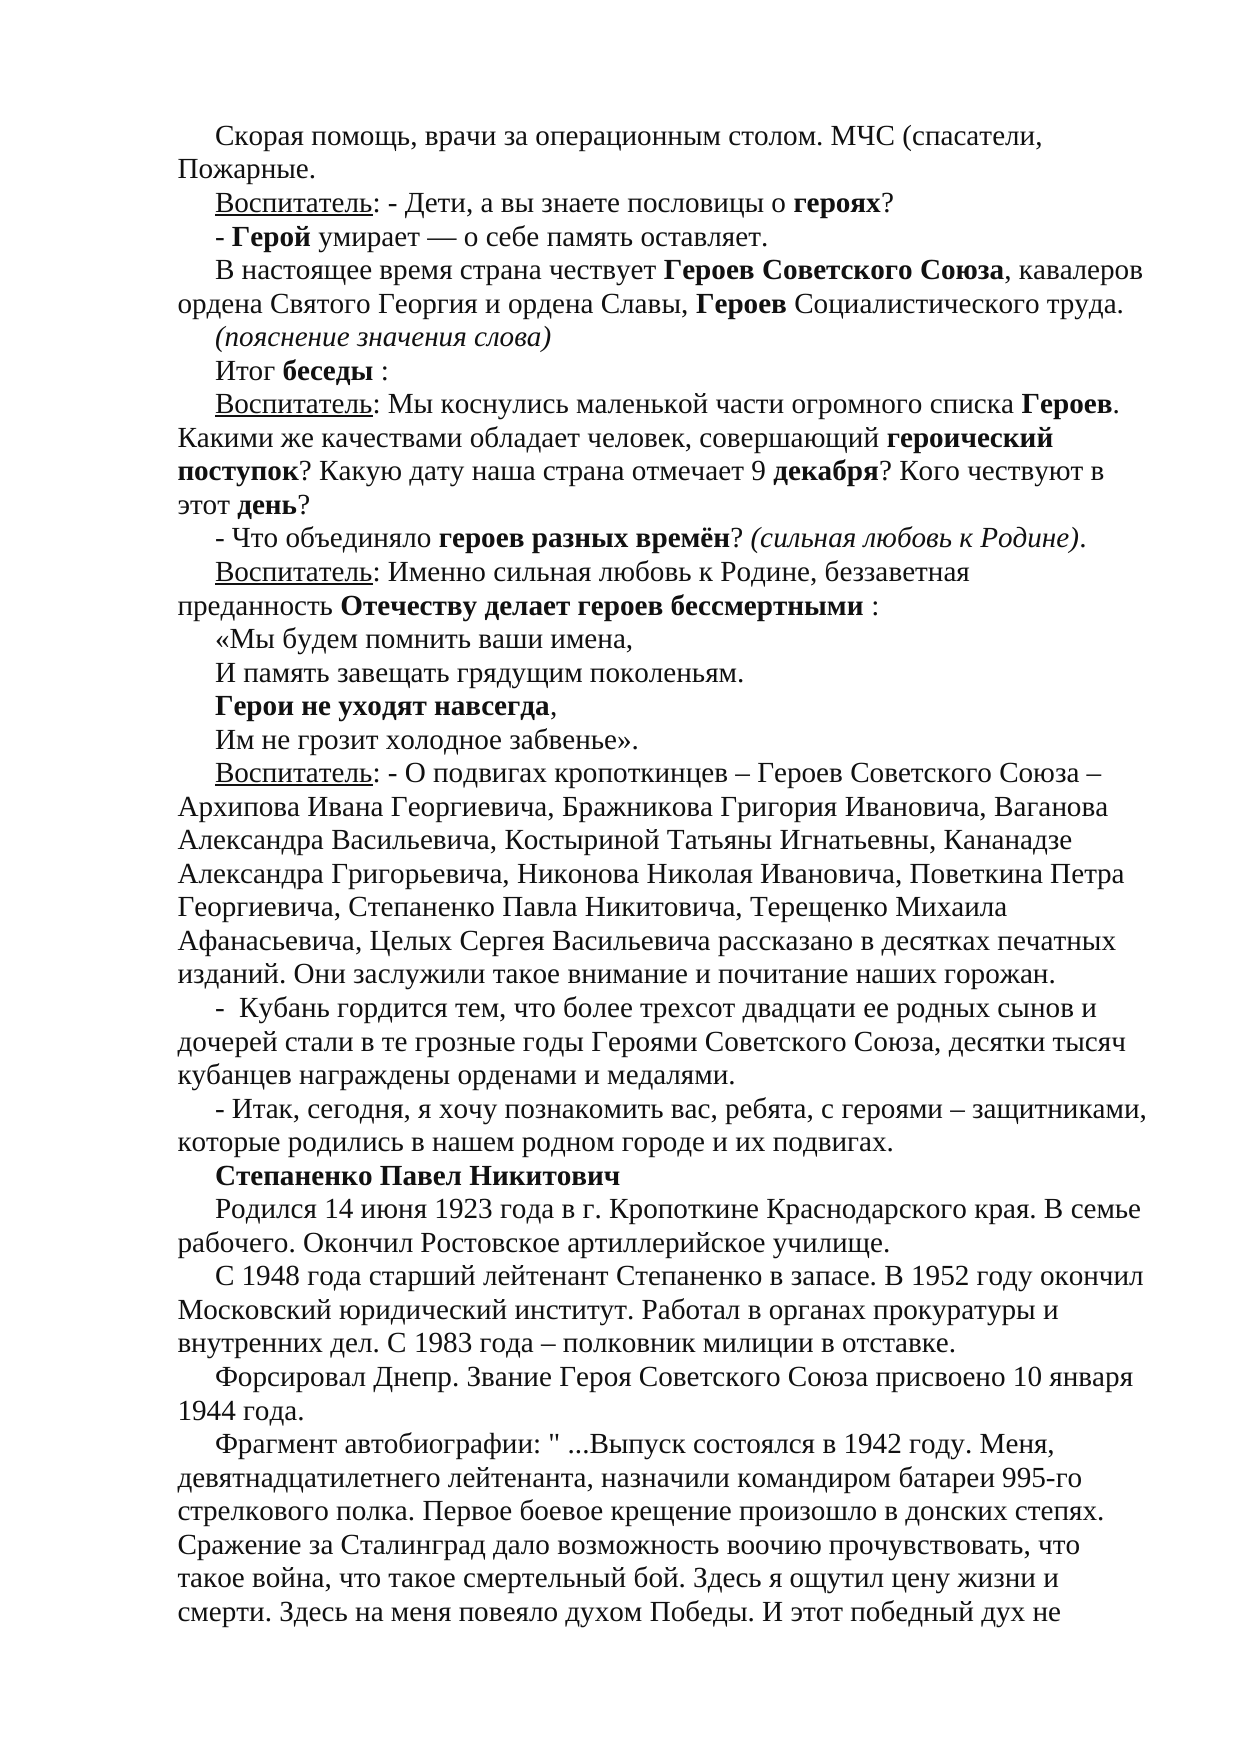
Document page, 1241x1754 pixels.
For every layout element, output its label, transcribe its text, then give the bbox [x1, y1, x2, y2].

text (пояснение значения слова) [177, 319, 1152, 353]
text В настоящее время страна чествует Героев Советского Союза, кавалеров ордена Святого Георгия и ордена Славы, Героев Социалистического труда. [177, 252, 1152, 319]
text - Итак, сегодня, я хочу познакомить вас, ребята, с героями – защитниками, которые родились в нашем родном городе и их подвигах. [177, 1091, 1152, 1158]
text И память завещать грядущим поколеньям. [177, 655, 1152, 688]
text Форсировал Днепр. Звание Героя Советского Союза присвоено 10 января 1944 года. [177, 1359, 1152, 1426]
text Родился 14 июня 1923 года в г. Кропоткине Краснодарского края. В семье рабочего. Окончил Ростовское артиллерийское училище. [177, 1191, 1152, 1258]
text Воспитатель: Именно сильная любовь к Родине, беззаветная преданность Отечеству делает героев бессмертными : [177, 554, 1152, 621]
text Степаненко Павел Никитович [177, 1158, 1152, 1191]
text - Что объединяло героев разных времён? (сильная любовь к Родине). [177, 521, 1152, 554]
text Итог беседы : [177, 353, 1152, 386]
text С 1948 года старший лейтенант Степаненко в запасе. В 1952 году окончил Московский юридический институт. Работал в органах прокуратуры и внутренних дел. С 1983 года – полковник милиции в отставке. [177, 1258, 1152, 1359]
text Им не грозит холодное забвенье». [177, 722, 1152, 755]
text - Кубань гордится тем, что более трехсот двадцати ее родных сынов и дочерей стали в те грозные годы Героями Советского Союза, десятки тысяч кубанцев награждены орденами и медалями. [177, 990, 1152, 1091]
text - Герой умирает — о себе память оставляет. [177, 219, 1152, 252]
text Скорая помощь, врачи за операционным столом. МЧС (спасатели, Пожарные. [177, 118, 1152, 185]
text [177, 1426, 1152, 1627]
text Воспитатель: - Дети, а вы знаете пословицы о героях? [177, 185, 1152, 219]
text Воспитатель: - О подвигах кропоткинцев – Героев Советского Союза – Архипова Ивана Георгиевича, Бражникова Григория Ивановича, Ваганова Александра Васильевича, Костыриной Татьяны Игнатьевны, Кананадзе Александра Григорьевича, Никонова Николая Ивановича, Поветкина Петра Георгиевича, Степаненко Павла Никитовича, Терещенко Михаила Афанасьевича, Целых Сергея Васильевича рассказано в десятках печатных изданий. Они заслужили такое внимание и почитание наших горожан. [177, 755, 1152, 990]
text Герои не уходят навсегда, [177, 688, 1152, 722]
text «Мы будем помнить ваши имена, [177, 621, 1152, 655]
text Воспитатель: Мы коснулись маленькой части огромного списка Героев. Какими же качествами обладает человек, совершающий героический поступок? Какую дату наша страна отмечает 9 декабря? Кого чествуют в этот день? [177, 386, 1152, 521]
